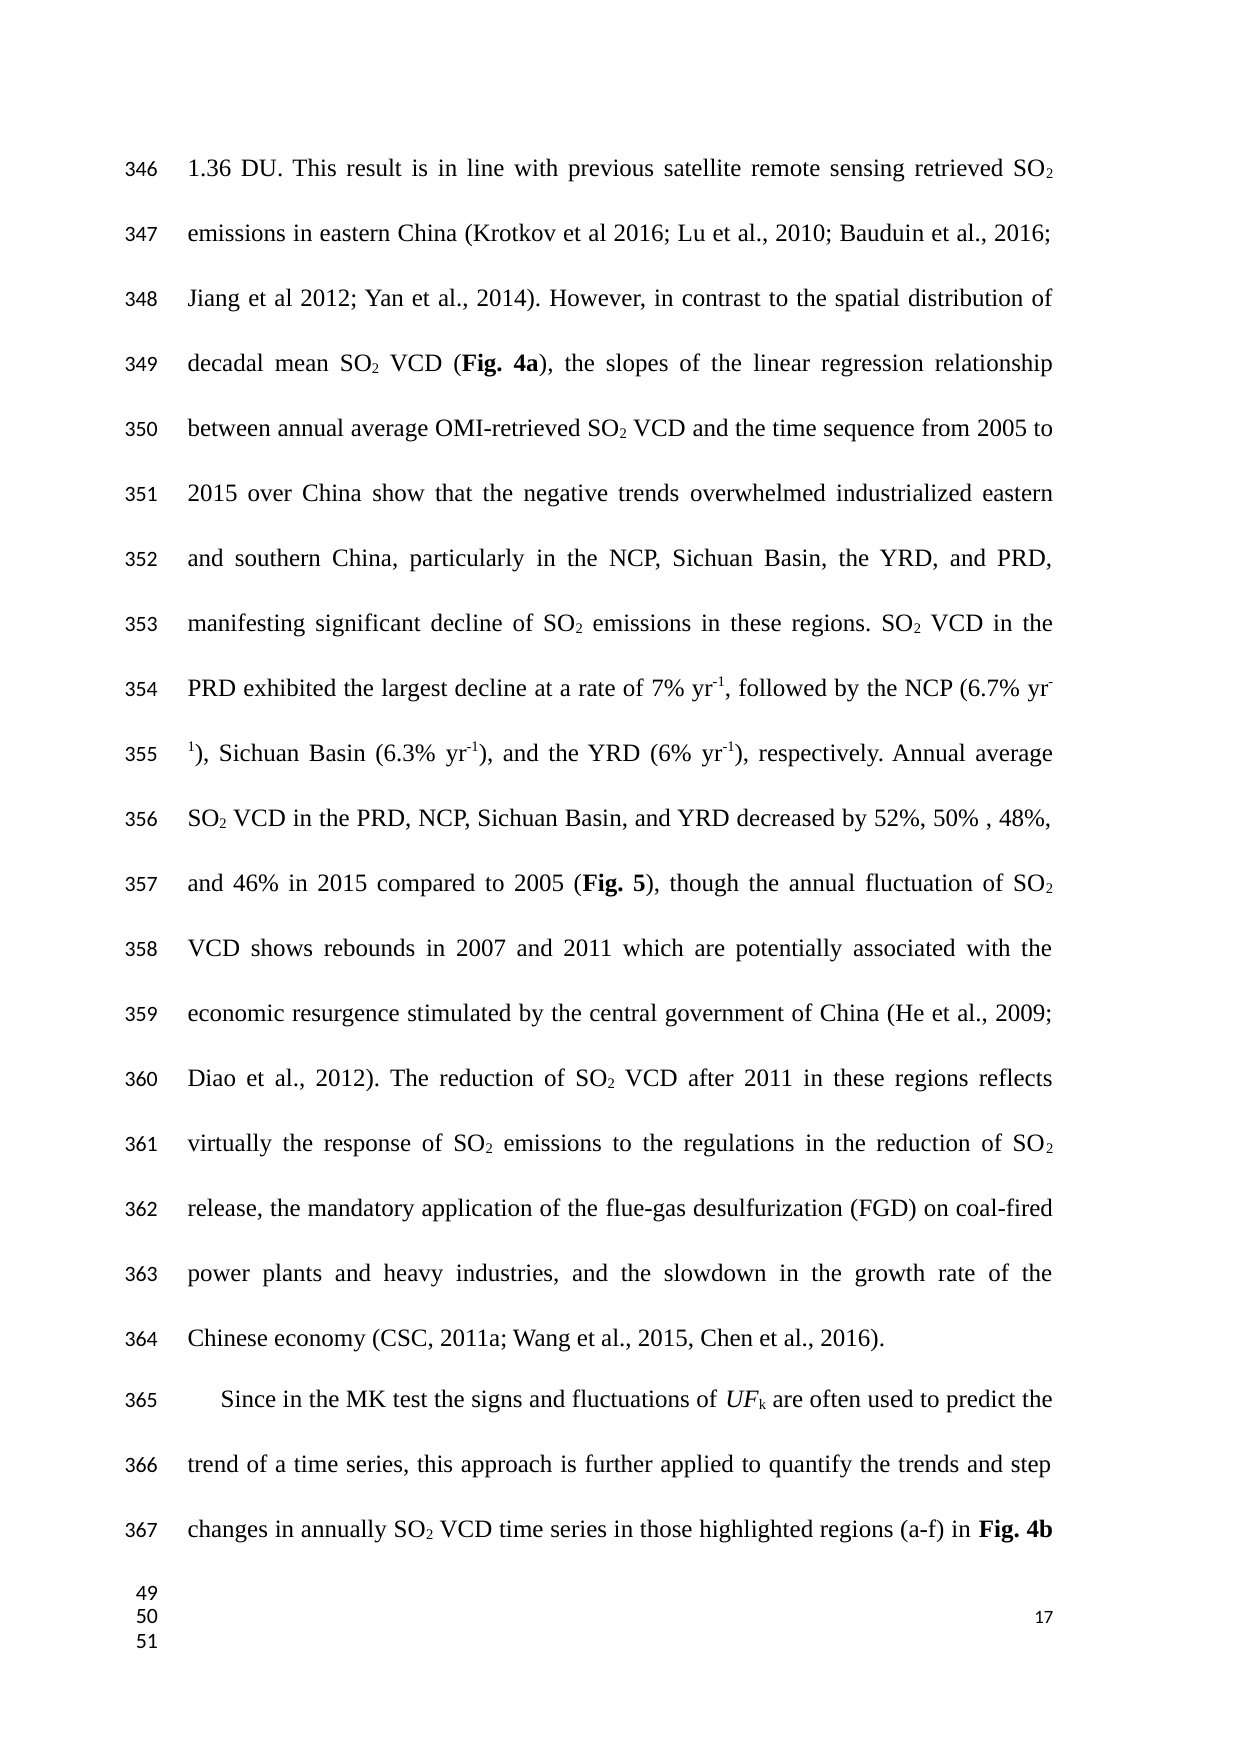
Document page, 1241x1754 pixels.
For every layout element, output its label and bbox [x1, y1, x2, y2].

text [187, 151, 1053, 1353]
text [187, 1382, 1053, 1545]
